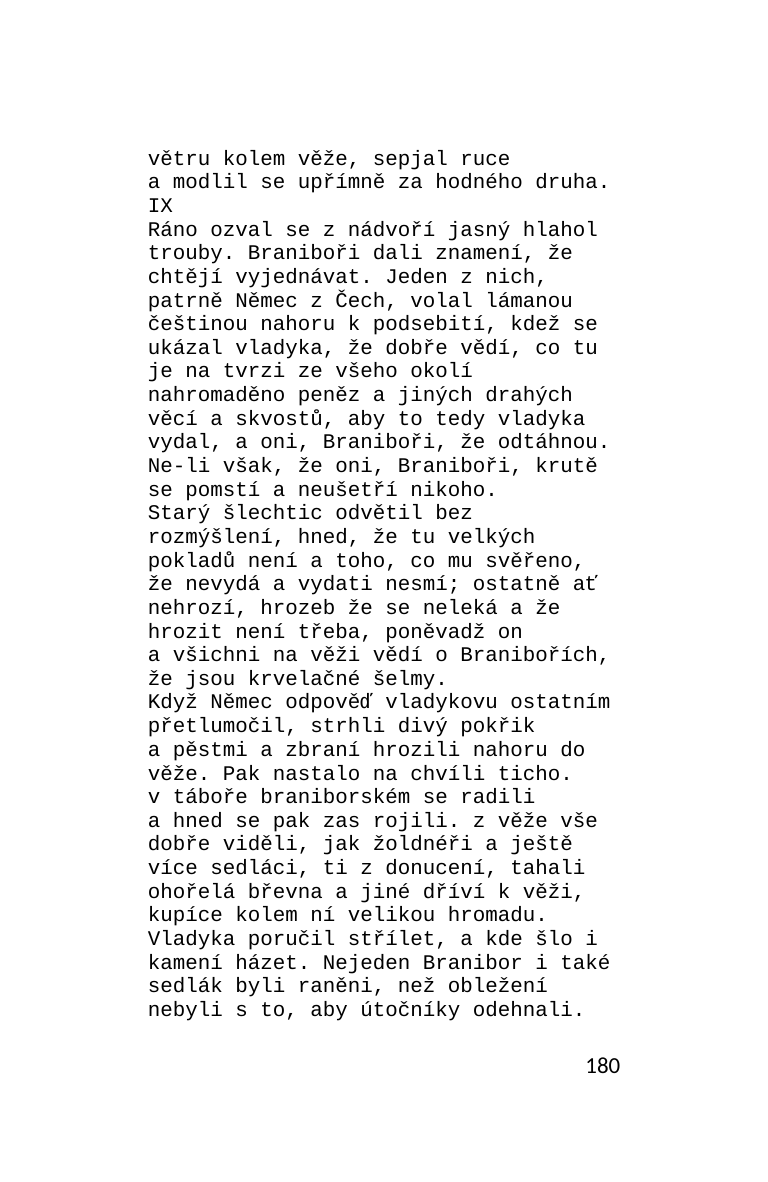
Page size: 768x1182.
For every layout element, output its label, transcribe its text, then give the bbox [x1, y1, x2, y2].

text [148, 148, 620, 195]
text IX [148, 195, 620, 219]
text Starý šlechtic odvětil bez rozmýšlení, hned, že tu velkých pokladů není a toho, co mu svěřeno, že nevydá a vydati nesmí; ostatně ať nehrozí, hrozeb že se neleká a že hrozit není třeba, poněvadž on a všichni na věži vědí o Branibořích, že jsou krvelačné šelmy. [148, 502, 620, 692]
text Ráno ozval se z nádvoří jasný hlahol trouby. Braniboři dali znamení, že chtějí vyjednávat. Jeden z nich, patrně Němec z Čech, volal lámanou češtinou nahoru k podsebití, kdež se ukázal vladyka, že dobře vědí, co tu je na tvrzi ze všeho okolí nahromaděno peněz a jiných drahých věcí a skvostů, aby to tedy vladyka vydal, a oni, Braniboři, že odtáhnou. Ne-li však, že oni, Braniboři, krutě se pomstí a neušetří nikoho. [148, 219, 620, 502]
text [148, 692, 620, 1023]
